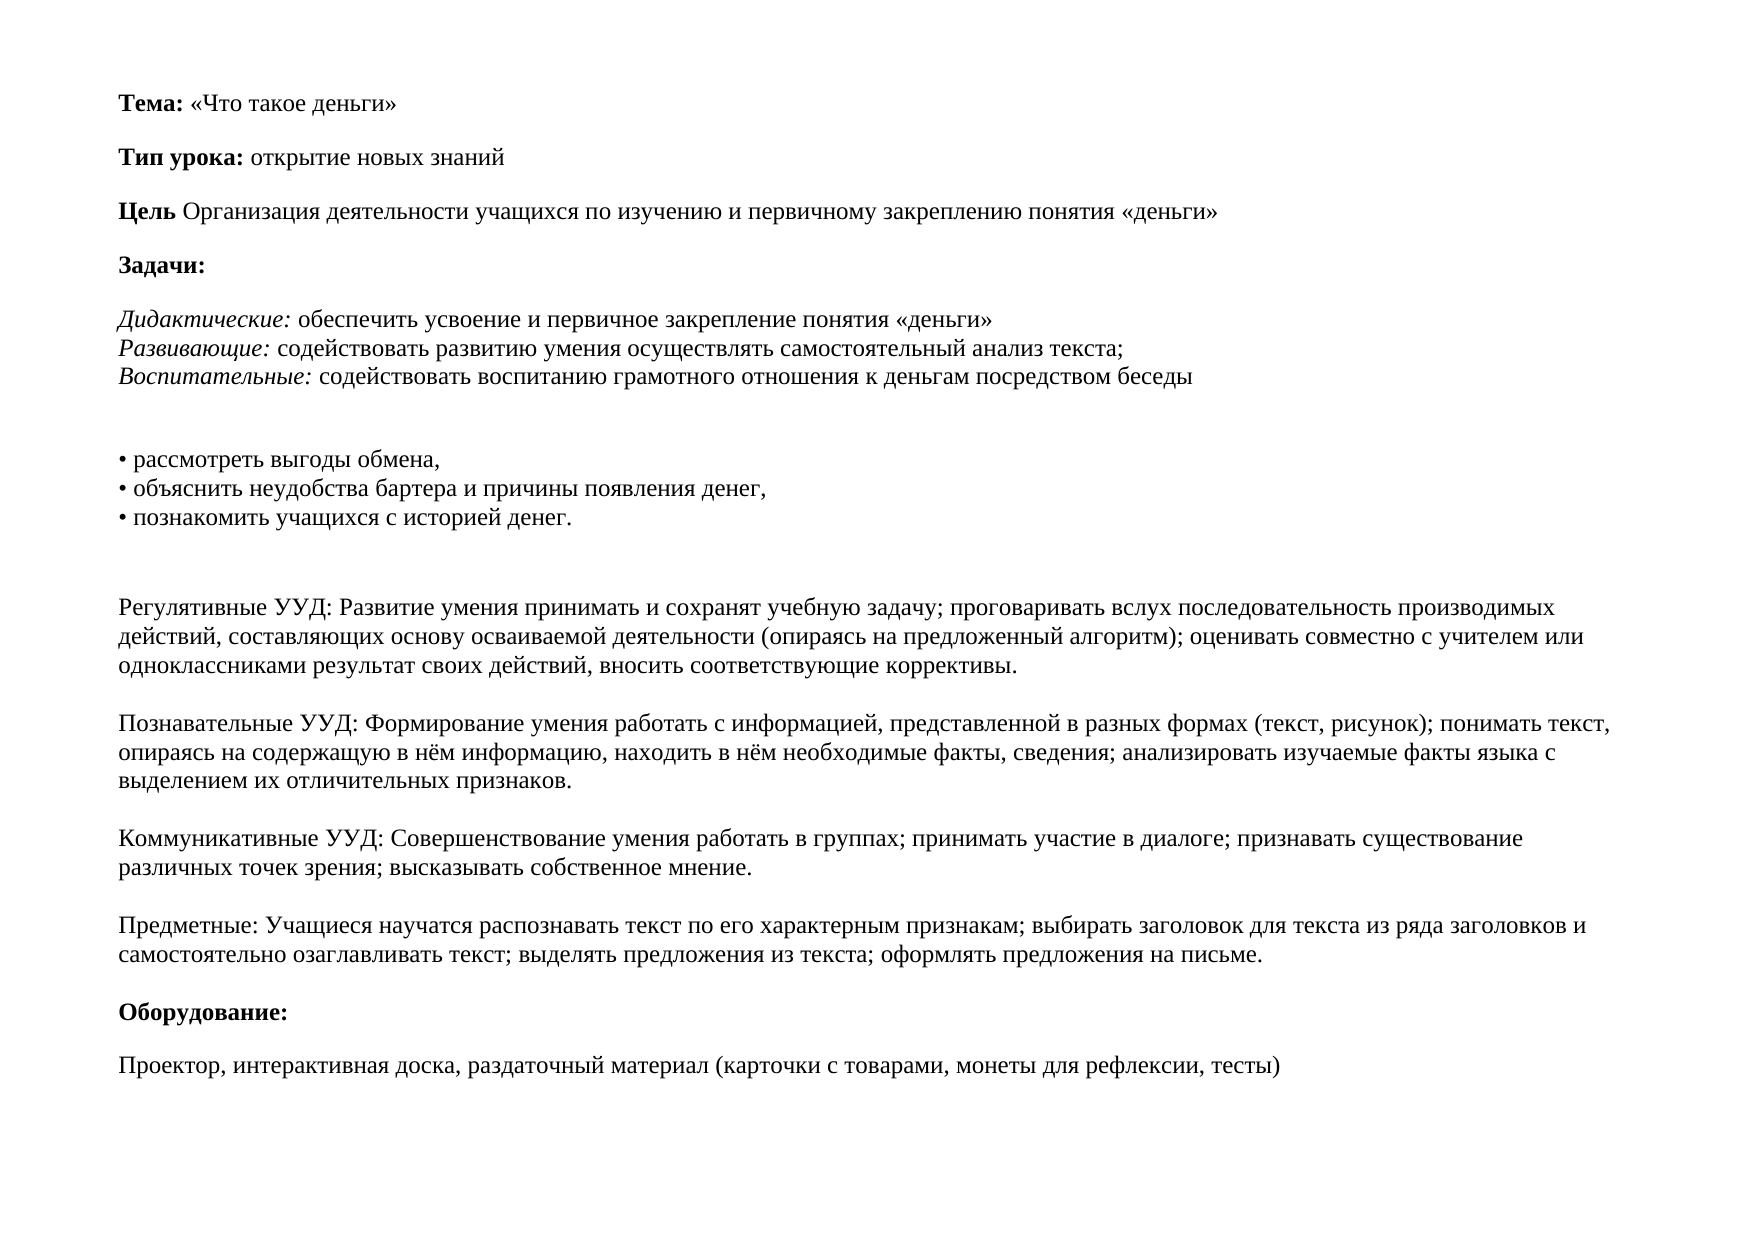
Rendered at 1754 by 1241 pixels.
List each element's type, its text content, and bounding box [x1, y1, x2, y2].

table_header Дидактические: обеспечить усвоение и первичное закрепление понятия «деньги» [15, 304, 1754, 333]
text Проектор, интерактивная доска, раздаточный материал (карточки с товарами, монеты для рефлексии, тесты) [118, 1051, 1636, 1079]
text Познавательные УУД: Формирование умения работать с информацией, представленной в разных формах (текст, рисунок); понимать текст, опираясь на содержащую в нём информацию, находить в нём необходимые факты, сведения; анализировать изучаемые факты языка с выделением их отличительных признаков. [118, 708, 1636, 794]
text Коммуникативные УУД: Совершенствование умения работать в группах; принимать участие в диалоге; признавать существование различных точек зрения; высказывать собственное мнение. [118, 823, 1636, 881]
text • объяснить неудобства бартера и причины появления денег, [118, 473, 1636, 502]
text Регулятивные УУД: Развитие умения принимать и сохранят учебную задачу; проговаривать вслух последовательность производимых действий, составляющих основу осваиваемой деятельности (опираясь на предложенный алгоритм); оценивать совместно с учителем или одноклассниками результат своих действий, вносить соответствующие коррективы. [118, 592, 1636, 679]
table_cell Развивающие: содействовать развитию умения осуществлять самостоятельный анализ текста; [15, 333, 1754, 361]
text Оборудование: [118, 997, 1636, 1025]
text • рассмотреть выгоды обмена, [118, 444, 1636, 473]
text • познакомить учащихся с историей денег. [118, 502, 1636, 530]
table_cell Воспитательные: содействовать воспитанию грамотного отношения к деньгам посредством беседы [15, 361, 1754, 390]
text Задачи: [118, 250, 1636, 279]
text Тема: «Что такое деньги» [118, 88, 1636, 117]
text Цель Организация деятельности учащихся по изучению и первичному закреплению понятия «деньги» [118, 196, 1636, 225]
text Тип урока: открытие новых знаний [118, 142, 1636, 171]
text Предметные: Учащиеся научатся распознавать текст по его характерным признакам; выбирать заголовок для текста из ряда заголовков и самостоятельно озаглавливать текст; выделять предложения из текста; оформлять предложения на письме. [118, 910, 1636, 967]
